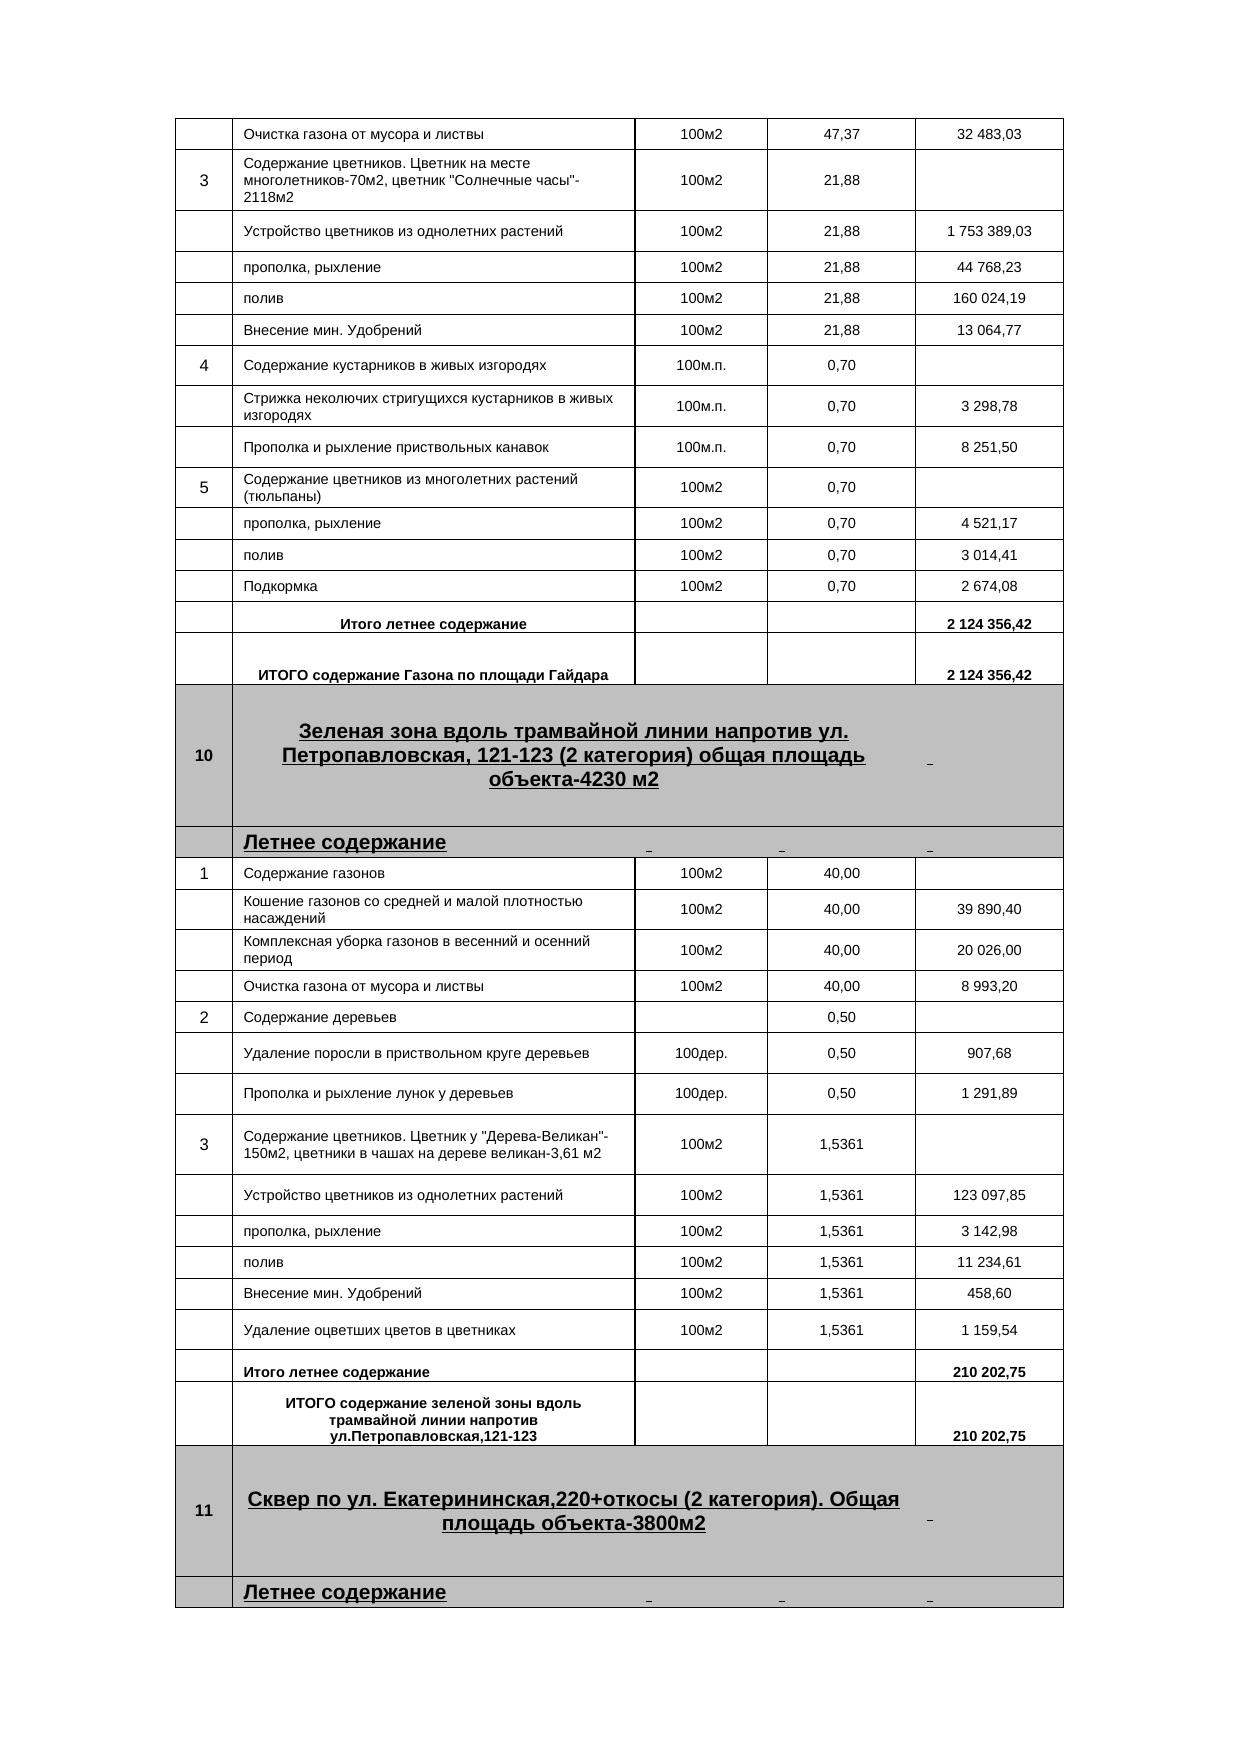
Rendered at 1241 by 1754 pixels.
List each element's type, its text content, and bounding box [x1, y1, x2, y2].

table_cell 100м2 [636, 1115, 767, 1174]
table_cell [176, 211, 232, 251]
table_cell 40,00 [768, 858, 915, 888]
table_cell [636, 633, 767, 684]
table_cell 21,88 [768, 283, 915, 313]
table_cell 0,70 [768, 386, 915, 426]
table_cell [916, 1002, 1063, 1032]
table_cell Подкормка [233, 571, 634, 601]
table_cell Стрижка неколючих стригущихся кустарников в живых изгородях [233, 386, 634, 426]
table_cell [176, 971, 232, 1001]
table_cell 100м2 [636, 1216, 767, 1246]
table_cell 100м.п. [636, 346, 767, 385]
table_cell 100м2 [636, 890, 767, 929]
table_cell ИТОГО содержание зеленой зоны вдоль трамвайной линии напротив ул.Петропавловская,121-123 [233, 1382, 634, 1445]
table_cell [176, 1577, 232, 1607]
table_cell 2 124 356,42 [916, 633, 1063, 684]
table_cell 458,60 [916, 1279, 1063, 1309]
table_cell 210 202,75 [916, 1382, 1063, 1445]
table_cell 100м2 [636, 858, 767, 888]
table_cell 100м2 [636, 283, 767, 313]
table_cell 100м.п. [636, 427, 767, 467]
table_cell [176, 427, 232, 467]
table_cell 32 483,03 [916, 119, 1063, 149]
table_cell [176, 508, 232, 538]
table_cell Содержание цветников. Цветник у "Дерева-Великан"-150м2, цветники в чашах на дереве великан-3,61 м2 [233, 1115, 634, 1174]
table_cell 0,70 [768, 346, 915, 385]
table_cell 1,5361 [768, 1247, 915, 1277]
table_cell 1 291,89 [916, 1074, 1063, 1113]
table_cell 44 768,23 [916, 252, 1063, 282]
table_cell 4 521,17 [916, 508, 1063, 538]
table_cell 1,5361 [768, 1115, 915, 1174]
table_cell 4 [176, 346, 232, 385]
table_cell 0,50 [768, 1074, 915, 1113]
table_cell 2 [176, 1002, 232, 1032]
table_cell Внесение мин. Удобрений [233, 315, 634, 345]
table_cell 3 [176, 150, 232, 210]
table_cell 100м2 [636, 150, 767, 210]
table_cell 8 993,20 [916, 971, 1063, 1001]
table_cell 1,5361 [768, 1310, 915, 1349]
table_cell 100дер. [636, 1074, 767, 1113]
table_cell Содержание цветников из многолетних растений (тюльпаны) [233, 468, 634, 507]
table_cell 40,00 [768, 930, 915, 970]
table_cell Устройство цветников из однолетних растений [233, 211, 634, 251]
table_cell 160 024,19 [916, 283, 1063, 313]
table_cell 47,37 [768, 119, 915, 149]
table_cell [176, 827, 232, 857]
table_cell [768, 1350, 915, 1381]
table_cell 100дер. [636, 1033, 767, 1073]
table_cell [176, 1350, 232, 1381]
table_cell 1 753 389,03 [916, 211, 1063, 251]
table_cell 0,50 [768, 1033, 915, 1073]
table_cell [176, 930, 232, 970]
table_cell 100м2 [636, 315, 767, 345]
table_cell 1 159,54 [916, 1310, 1063, 1349]
table_cell ИТОГО содержание Газона по площади Гайдара [233, 633, 634, 684]
table_cell 100м2 [636, 211, 767, 251]
table_cell 8 251,50 [916, 427, 1063, 467]
table_cell 3 142,98 [916, 1216, 1063, 1246]
table_cell 0,70 [768, 427, 915, 467]
table_cell 13 064,77 [916, 315, 1063, 345]
table_cell Зеленая зона вдоль трамвайной линии напротив ул. Петропавловская, 121-123 (2 категория) общая площадь объекта-4230 м2 [233, 685, 916, 826]
table_cell Итого летнее содержание [233, 602, 634, 632]
table_cell [176, 1310, 232, 1349]
table_cell [176, 633, 232, 684]
table_cell [176, 1382, 232, 1445]
table_cell 100м2 [636, 468, 767, 507]
table_cell 100м2 [636, 1310, 767, 1349]
table_cell Удаление поросли в приствольном круге деревьев [233, 1033, 634, 1073]
table_cell [176, 1175, 232, 1215]
table_cell 100м2 [636, 119, 767, 149]
table_cell [768, 633, 915, 684]
table_cell [768, 602, 915, 632]
table_cell 11 [176, 1446, 232, 1576]
table_cell Очистка газона от мусора и листвы [233, 119, 634, 149]
table_cell прополка, рыхление [233, 252, 634, 282]
table_cell 11 234,61 [916, 1247, 1063, 1277]
table_cell [176, 119, 232, 149]
table_cell полив [233, 283, 634, 313]
table_cell 100м2 [636, 930, 767, 970]
table_cell 40,00 [768, 890, 915, 929]
table_cell 210 202,75 [916, 1350, 1063, 1381]
table_cell 3 [176, 1115, 232, 1174]
table_cell Внесение мин. Удобрений [233, 1279, 634, 1309]
table_cell [916, 346, 1063, 385]
table_cell [768, 827, 916, 857]
table_cell 1 [176, 858, 232, 888]
table_cell 10 [176, 685, 232, 826]
table_cell [176, 890, 232, 929]
table_cell полив [233, 540, 634, 570]
table_cell 100м2 [636, 1247, 767, 1277]
table_cell Комплексная уборка газонов в весенний и осенний период [233, 930, 634, 970]
table_cell 20 026,00 [916, 930, 1063, 970]
table_cell [916, 1577, 1063, 1607]
table_cell Летнее содержание [233, 827, 635, 857]
table_cell [636, 1002, 767, 1032]
table_cell 0,70 [768, 468, 915, 507]
table_cell [635, 1577, 768, 1607]
table_cell Прополка и рыхление приствольных канавок [233, 427, 634, 467]
table_cell 21,88 [768, 211, 915, 251]
table_cell 100м2 [636, 971, 767, 1001]
table_cell прополка, рыхление [233, 508, 634, 538]
table_cell [176, 571, 232, 601]
table_cell [768, 1382, 915, 1445]
table_cell 5 [176, 468, 232, 507]
table_cell [176, 602, 232, 632]
table_cell Устройство цветников из однолетних растений [233, 1175, 634, 1215]
table_cell 1,5361 [768, 1279, 915, 1309]
table_cell [176, 540, 232, 570]
table_cell [176, 386, 232, 426]
table_cell 3 298,78 [916, 386, 1063, 426]
table_cell Кошение газонов со средней и малой плотностью насаждений [233, 890, 634, 929]
table_cell Очистка газона от мусора и листвы [233, 971, 634, 1001]
table_cell 0,70 [768, 571, 915, 601]
table_cell 100м2 [636, 508, 767, 538]
table_cell 21,88 [768, 315, 915, 345]
table_cell Содержание газонов [233, 858, 634, 888]
table_cell [176, 315, 232, 345]
table_cell [916, 1446, 1063, 1576]
table_cell [636, 602, 767, 632]
table_cell [176, 252, 232, 282]
table_cell 21,88 [768, 150, 915, 210]
table_cell 0,70 [768, 540, 915, 570]
table_cell [635, 827, 768, 857]
table_cell 2 674,08 [916, 571, 1063, 601]
table_cell 100м2 [636, 252, 767, 282]
table_cell [176, 283, 232, 313]
table_cell Летнее содержание [233, 1577, 635, 1607]
table_cell Удаление оцветших цветов в цветниках [233, 1310, 634, 1349]
table_cell [176, 1216, 232, 1246]
table_cell 39 890,40 [916, 890, 1063, 929]
table_cell 1,5361 [768, 1175, 915, 1215]
table_cell 100м2 [636, 540, 767, 570]
table_cell [768, 1577, 916, 1607]
table_cell [176, 1247, 232, 1277]
table_cell 907,68 [916, 1033, 1063, 1073]
table_cell 0,70 [768, 508, 915, 538]
table_cell Содержание цветников. Цветник на месте многолетников-70м2, цветник "Солнечные часы"-2118м2 [233, 150, 634, 210]
table_cell прополка, рыхление [233, 1216, 634, 1246]
table_cell [916, 827, 1063, 857]
table_cell [916, 1115, 1063, 1174]
table_cell Итого летнее содержание [233, 1350, 634, 1381]
table_cell [916, 468, 1063, 507]
table_cell Прополка и рыхление лунок у деревьев [233, 1074, 634, 1113]
table_cell [916, 150, 1063, 210]
table_cell [636, 1350, 767, 1381]
table_cell [176, 1033, 232, 1073]
table_cell 100м2 [636, 1175, 767, 1215]
table_cell [176, 1279, 232, 1309]
table_cell 100м2 [636, 571, 767, 601]
table_cell 2 124 356,42 [916, 602, 1063, 632]
table_cell 40,00 [768, 971, 915, 1001]
table_cell 123 097,85 [916, 1175, 1063, 1215]
table_cell 0,50 [768, 1002, 915, 1032]
table_cell [636, 1382, 767, 1445]
table_cell Сквер по ул. Екатерининская,220+откосы (2 категория). Общая площадь объекта-3800м2 [233, 1446, 916, 1576]
table_cell 3 014,41 [916, 540, 1063, 570]
table_cell Содержание кустарников в живых изгородях [233, 346, 634, 385]
table_cell [176, 1074, 232, 1113]
table_cell [916, 858, 1063, 888]
table_cell 100м.п. [636, 386, 767, 426]
table_cell Содержание деревьев [233, 1002, 634, 1032]
table_cell полив [233, 1247, 634, 1277]
table_cell 21,88 [768, 252, 915, 282]
table_cell 1,5361 [768, 1216, 915, 1246]
table_cell [916, 685, 1063, 826]
table_cell 100м2 [636, 1279, 767, 1309]
